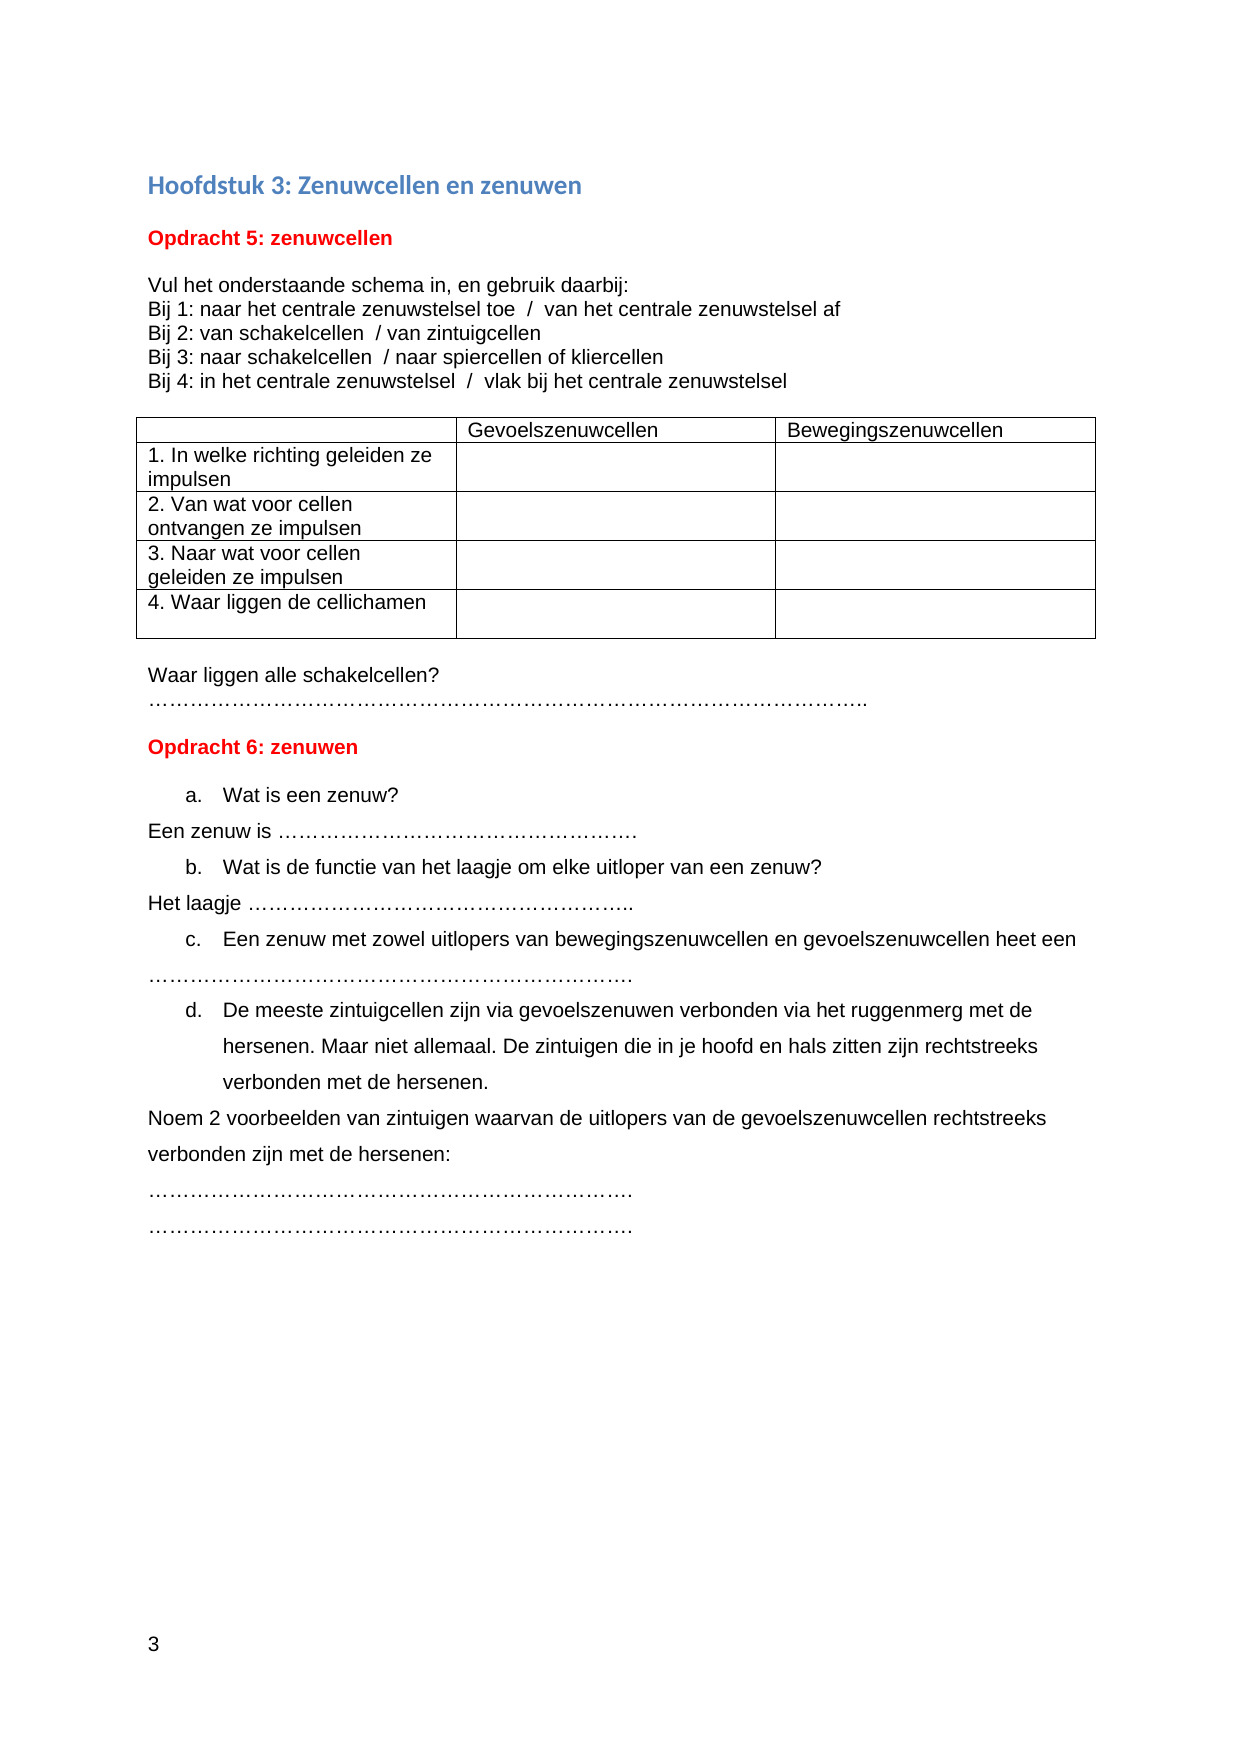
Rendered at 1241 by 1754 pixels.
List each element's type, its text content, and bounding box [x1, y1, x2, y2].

text Opdracht 6: zenuwen [148, 735, 1093, 759]
table_header [137, 418, 456, 442]
table_cell [776, 541, 1095, 589]
table_cell [776, 443, 1095, 491]
text Bij 2: van schakelcellen / van zintuigcellen [148, 321, 1093, 345]
table_header Gevoelszenuwcellen [457, 418, 775, 442]
table_cell 4. Waar liggen de cellichamen [137, 590, 456, 638]
table_cell 1. In welke richting geleiden ze impulsen [137, 443, 456, 491]
table_cell 3. Naar wat voor cellen geleiden ze impulsen [137, 541, 456, 589]
table_cell [776, 492, 1095, 540]
text ……………………………………………………………. [148, 1214, 1093, 1238]
text ……………………………………………………………. [148, 1178, 1093, 1202]
list De meeste zintuigcellen zijn via gevoelszenuwen verbonden via het ruggenmerg met de hersenen. Maar niet allemaal. De zintuigen die in je hoofd en hals zitten zijn rechtstreeks verbonden met de hersenen. [185, 998, 1093, 1094]
text ……………………………………………………………. [148, 962, 1093, 986]
table_header Bewegingszenuwcellen [776, 418, 1095, 442]
table_cell [457, 590, 775, 638]
text ………………………………………………………………………………………….. [148, 687, 1093, 711]
subtitle Hoofdstuk 3: Zenuwcellen en zenuwen [148, 168, 1093, 201]
table_cell 2. Van wat voor cellen ontvangen ze impulsen [137, 492, 456, 540]
table_cell [776, 590, 1095, 638]
text Noem 2 voorbeelden van zintuigen waarvan de uitlopers van de gevoelszenuwcellen rechtstreeks verbonden zijn met de hersenen: [148, 1106, 1093, 1166]
text Een zenuw is ……………………………………………. [148, 819, 1093, 843]
text Opdracht 5: zenuwcellen [148, 225, 1093, 249]
text Bij 1: naar het centrale zenuwstelsel toe / van het centrale zenuwstelsel af [148, 297, 1093, 321]
table_cell [457, 443, 775, 491]
text Waar liggen alle schakelcellen? [148, 663, 1093, 687]
text Bij 4: in het centrale zenuwstelsel / vlak bij het centrale zenuwstelsel [148, 369, 1093, 393]
text Het laagje ……………………………………………….. [148, 891, 1093, 914]
text Vul het onderstaande schema in, en gebruik daarbij: [148, 273, 1093, 297]
list Wat is een zenuw? [185, 783, 1093, 807]
table_cell [457, 492, 775, 540]
list Een zenuw met zowel uitlopers van bewegingszenuwcellen en gevoelszenuwcellen heet een [185, 926, 1093, 950]
list Wat is de functie van het laagje om elke uitloper van een zenuw? [185, 854, 1093, 878]
text Bij 3: naar schakelcellen / naar spiercellen of kliercellen [148, 345, 1093, 369]
table_cell [457, 541, 775, 589]
